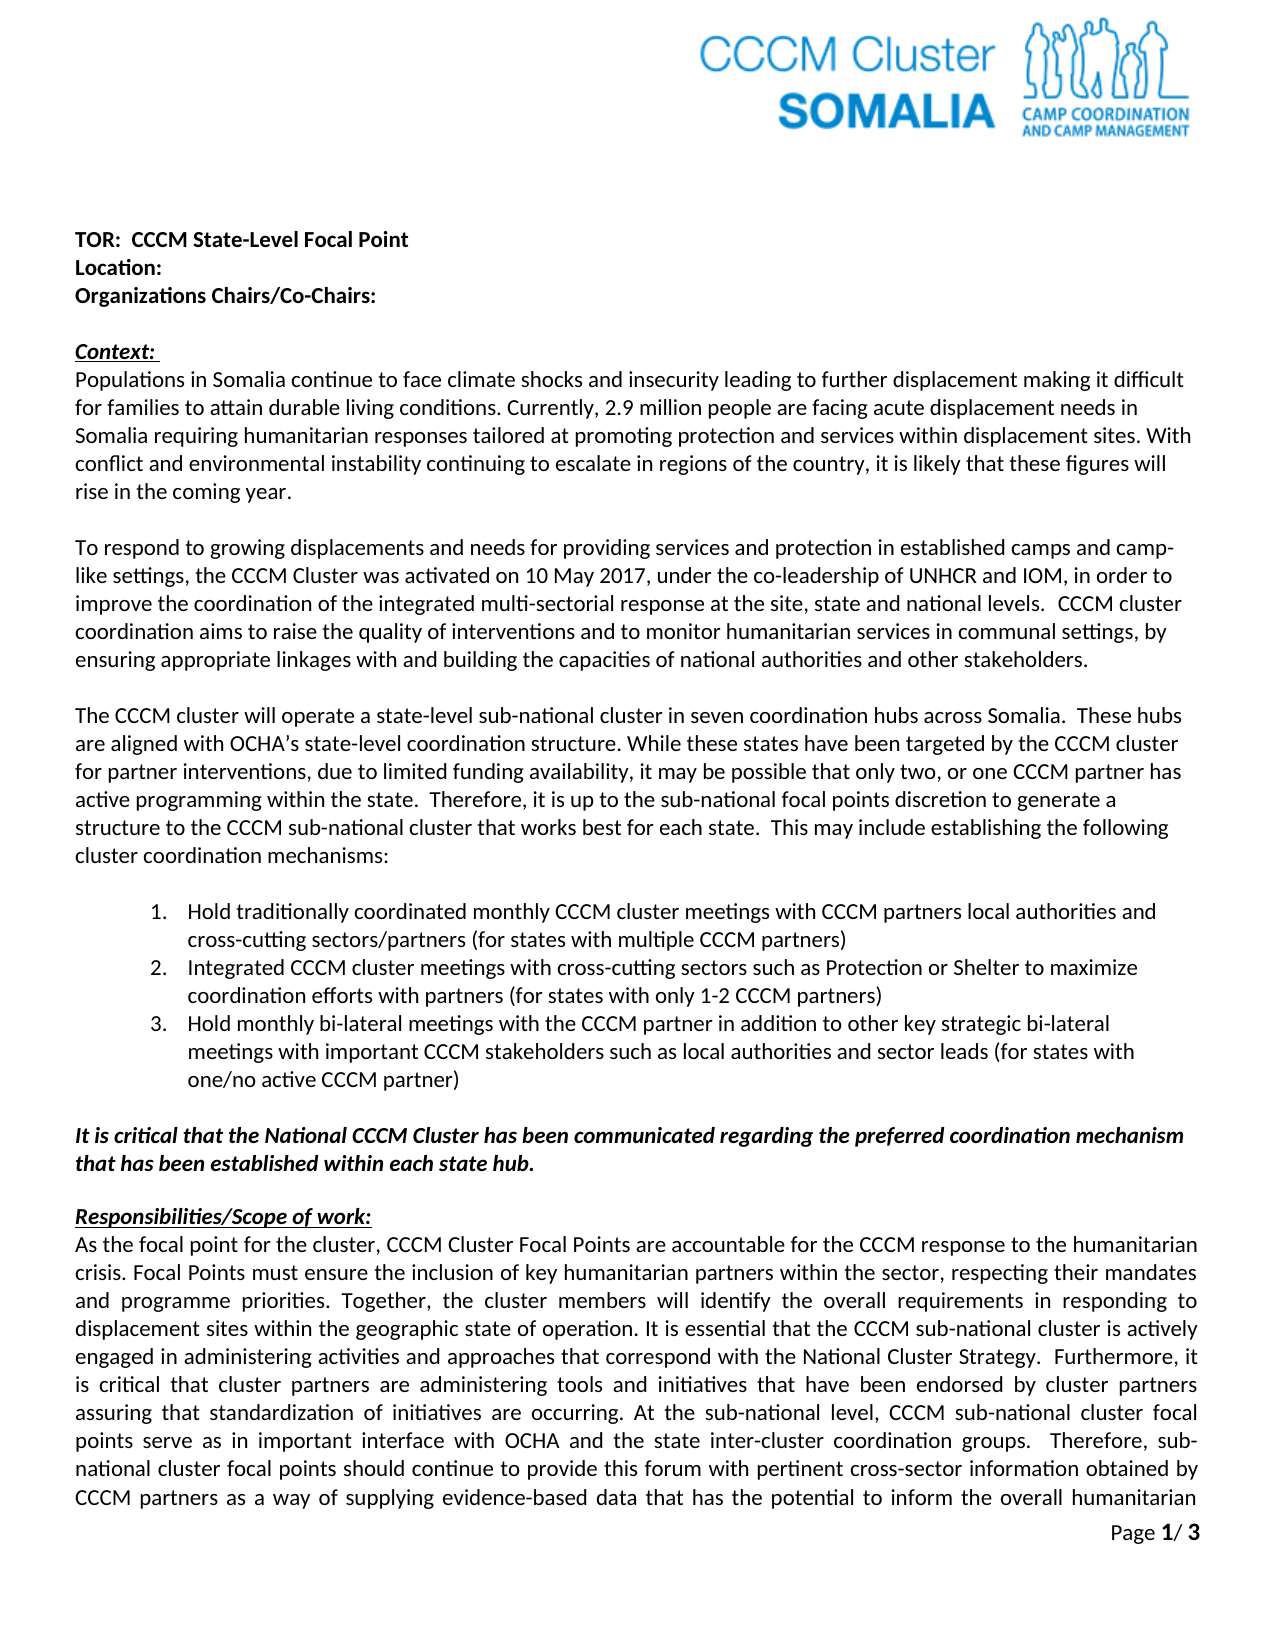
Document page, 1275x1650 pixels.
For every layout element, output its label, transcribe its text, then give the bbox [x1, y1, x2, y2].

text Context: [75, 337, 1200, 365]
text TOR: CCCM State-Level Focal Point [75, 225, 1200, 253]
text It is critical that the National CCCM Cluster has been communicated regarding the preferred coordination mechanism that has been established within each state hub. [75, 1121, 1200, 1177]
list Integrated CCCM cluster meetings with cross-cutting sectors such as Protection or Shelter to maximize coordination efforts with partners (for states with only 1-2 CCCM partners) [150, 953, 1200, 1009]
text The CCCM cluster will operate a state-level sub-national cluster in seven coordination hubs across Somalia. These hubs are aligned with OCHA’s state-level coordination structure. While these states have been targeted by the CCCM cluster for partner interventions, due to limited funding availability, it may be possible that only two, or one CCCM partner has active programming within the state. Therefore, it is up to the sub-national focal points discretion to generate a structure to the CCCM sub-national cluster that works best for each state. This may include establishing the following cluster coordination mechanisms: [75, 701, 1200, 869]
list Hold traditionally coordinated monthly CCCM cluster meetings with CCCM partners local authorities and cross-cutting sectors/partners (for states with multiple CCCM partners) [150, 897, 1200, 953]
text Responsibilities/Scope of work: [75, 1202, 1200, 1230]
picture [681, 9, 1197, 146]
text Location: [75, 253, 1200, 281]
text Organizations Chairs/Co-Chairs: [75, 281, 1200, 309]
text Populations in Somalia continue to face climate shocks and insecurity leading to further displacement making it difficult for families to attain durable living conditions. Currently, 2.9 million people are facing acute displacement needs in Somalia requiring humanitarian responses tailored at promoting protection and services within displacement sites. With conflict and environmental instability continuing to escalate in regions of the country, it is likely that these figures will rise in the coming year. [75, 365, 1200, 505]
text To respond to growing displacements and needs for providing services and protection in established camps and camp-like settings, the CCCM Cluster was activated on 10 May 2017, under the co-leadership of UNHCR and IOM, in order to improve the coordination of the integrated multi-sectorial response at the site, state and national levels. CCCM cluster coordination aims to raise the quality of interventions and to monitor humanitarian services in communal settings, by ensuring appropriate linkages with and building the capacities of national authorities and other stakeholders. [75, 533, 1200, 673]
list Hold monthly bi-lateral meetings with the CCCM partner in addition to other key strategic bi-lateral meetings with important CCCM stakeholders such as local authorities and sector leads (for states with one/no active CCCM partner) [150, 1009, 1200, 1093]
